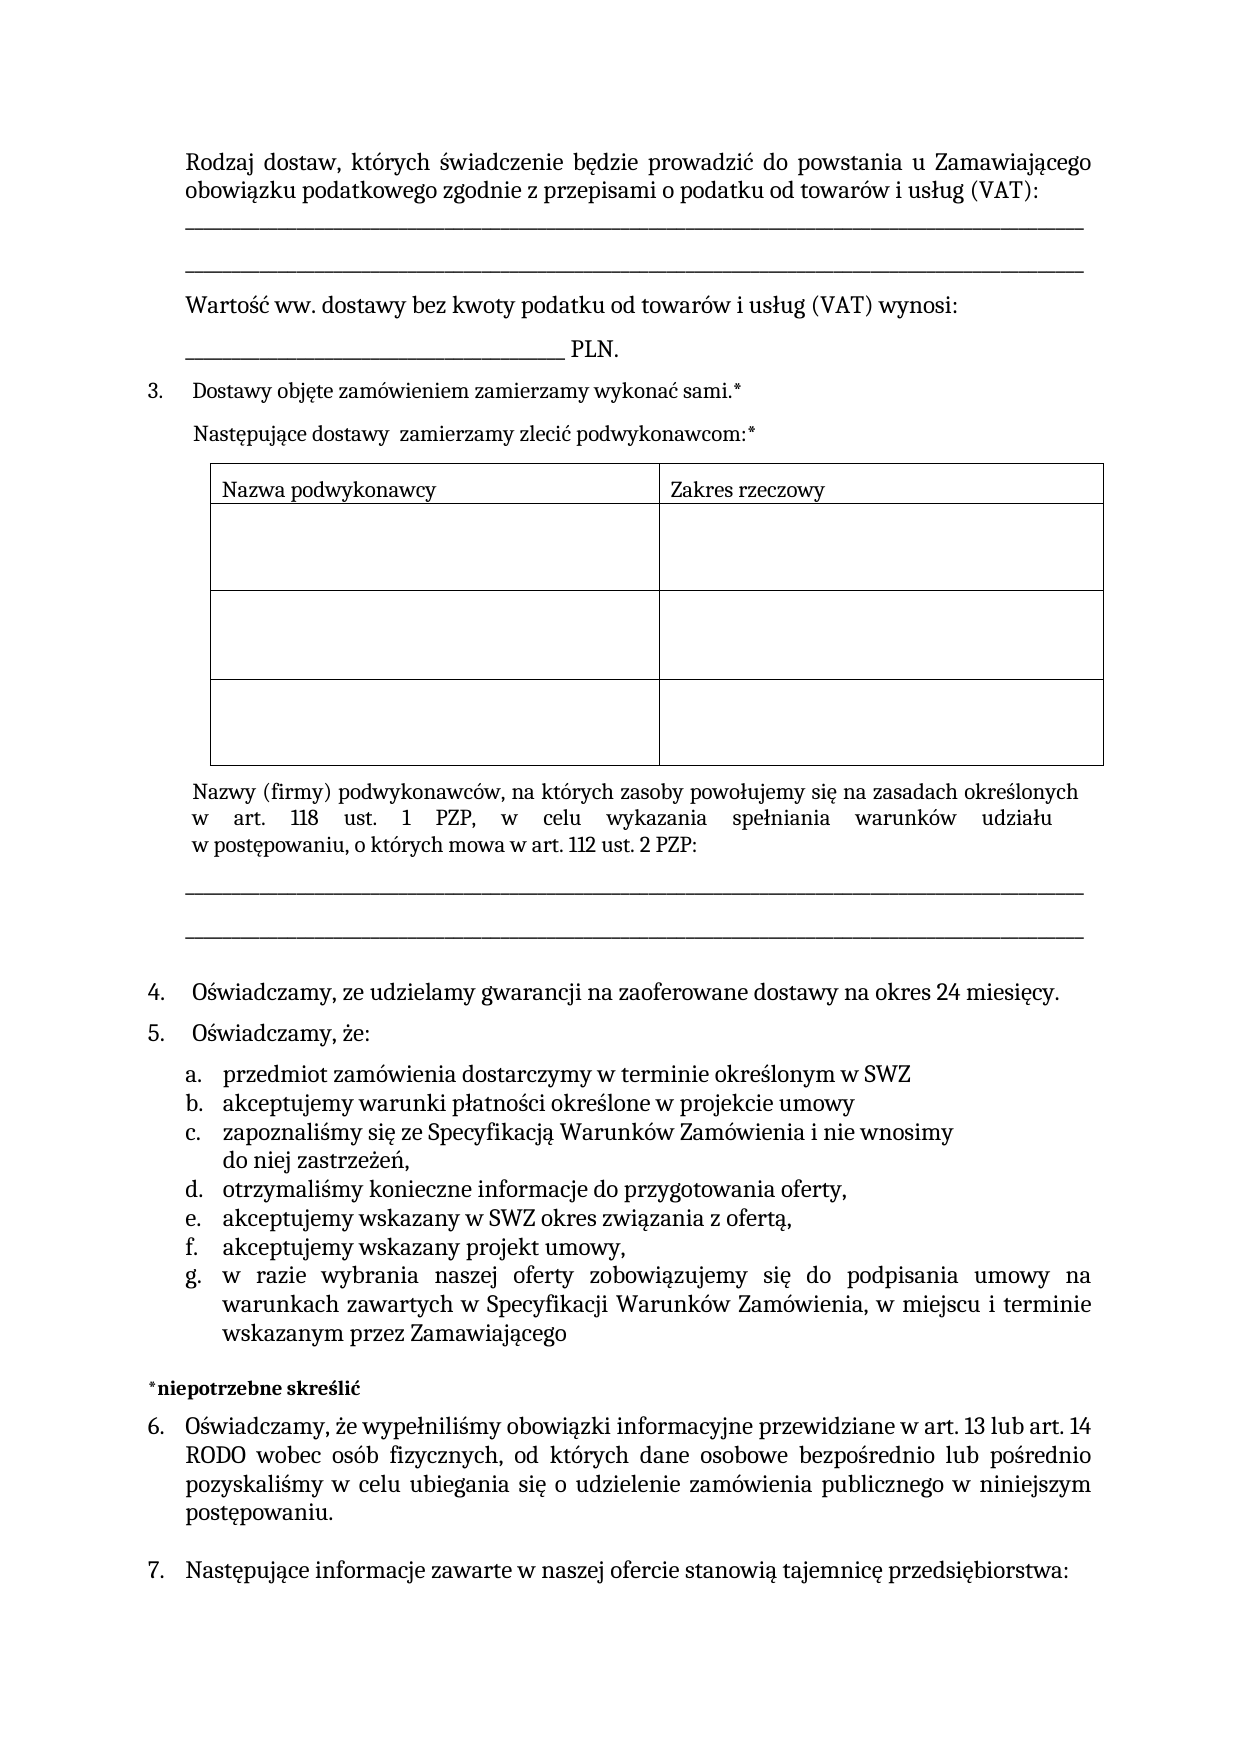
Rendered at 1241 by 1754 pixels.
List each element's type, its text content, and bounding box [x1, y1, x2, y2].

list Wartość ww. dostawy bez kwoty podatku od towarów i usług (VAT) wynosi: _________________________________________ PLN. [185, 291, 1093, 363]
text Następujące dostawy zamierzamy zlecić podwykonawcom:* [148, 420, 1093, 447]
list Rodzaj dostaw, których świadczenie będzie prowadzić do powstania u Zamawiającego obowiązku podatkowego zgodnie z przepisami o podatku od towarów i usług (VAT): [185, 148, 1093, 205]
list otrzymaliśmy konieczne informacje do przygotowania oferty, [185, 1175, 1093, 1204]
table_cell [660, 680, 1103, 765]
table_cell [211, 504, 659, 590]
list w razie wybrania naszej oferty zobowiązujemy się do podpisania umowy na warunkach zawartych w Specyfikacji Warunków Zamówienia, w miejscu i terminie wskazanym przez Zamawiającego [185, 1261, 1093, 1347]
list do niej zastrzeżeń, [223, 1146, 1093, 1175]
list Oświadczamy, ze udzielamy gwarancji na zaoferowane dostawy na okres 24 miesięcy. [148, 977, 1093, 1006]
list *niepotrzebne skreślić [148, 1376, 1093, 1400]
list akceptujemy warunki płatności określone w projekcie umowy [185, 1089, 1093, 1117]
table_cell [660, 504, 1103, 590]
list __________________________________________________________________________________________________________________________________________________________________________________________________ [185, 870, 1093, 942]
list Dostawy objęte zamówieniem zamierzamy wykonać sami.* [148, 378, 1093, 404]
table_cell [211, 591, 659, 678]
text Nazwy (firmy) podwykonawców, na których zasoby powołujemy się na zasadach określonych w art. 118 ust. 1 PZP, w celu wykazania spełniania warunków udziału w postępowaniu, o których mowa w art. 112 ust. 2 PZP: [192, 779, 1079, 858]
list Oświadczamy, że wypełniliśmy obowiązki informacyjne przewidziane w art. 13 lub art. 14 RODO wobec osób fizycznych, od których dane osobowe bezpośrednio lub pośrednio pozyskaliśmy w celu ubiegania się o udzielenie zamówienia publicznego w niniejszym postępowaniu. [148, 1412, 1093, 1527]
table_cell [660, 591, 1103, 678]
table_header Zakres rzeczowy [660, 464, 1103, 503]
list zapoznaliśmy się ze Specyfikacją Warunków Zamówienia i nie wnosimy [185, 1117, 1093, 1146]
list Oświadczamy, że: [148, 1019, 1093, 1047]
table_header Nazwa podwykonawcy [211, 464, 659, 503]
list __________________________________________________________________________________________________________________________________________________________________________________________________ [185, 205, 1093, 277]
list przedmiot zamówienia dostarczymy w terminie określonym w SWZ [185, 1060, 1093, 1089]
list akceptujemy wskazany w SWZ okres związania z ofertą, [185, 1204, 1093, 1232]
list akceptujemy wskazany projekt umowy, [185, 1232, 1093, 1261]
table_cell [211, 680, 659, 765]
list Następujące informacje zawarte w naszej ofercie stanowią tajemnicę przedsiębiorstwa: [148, 1556, 1093, 1584]
